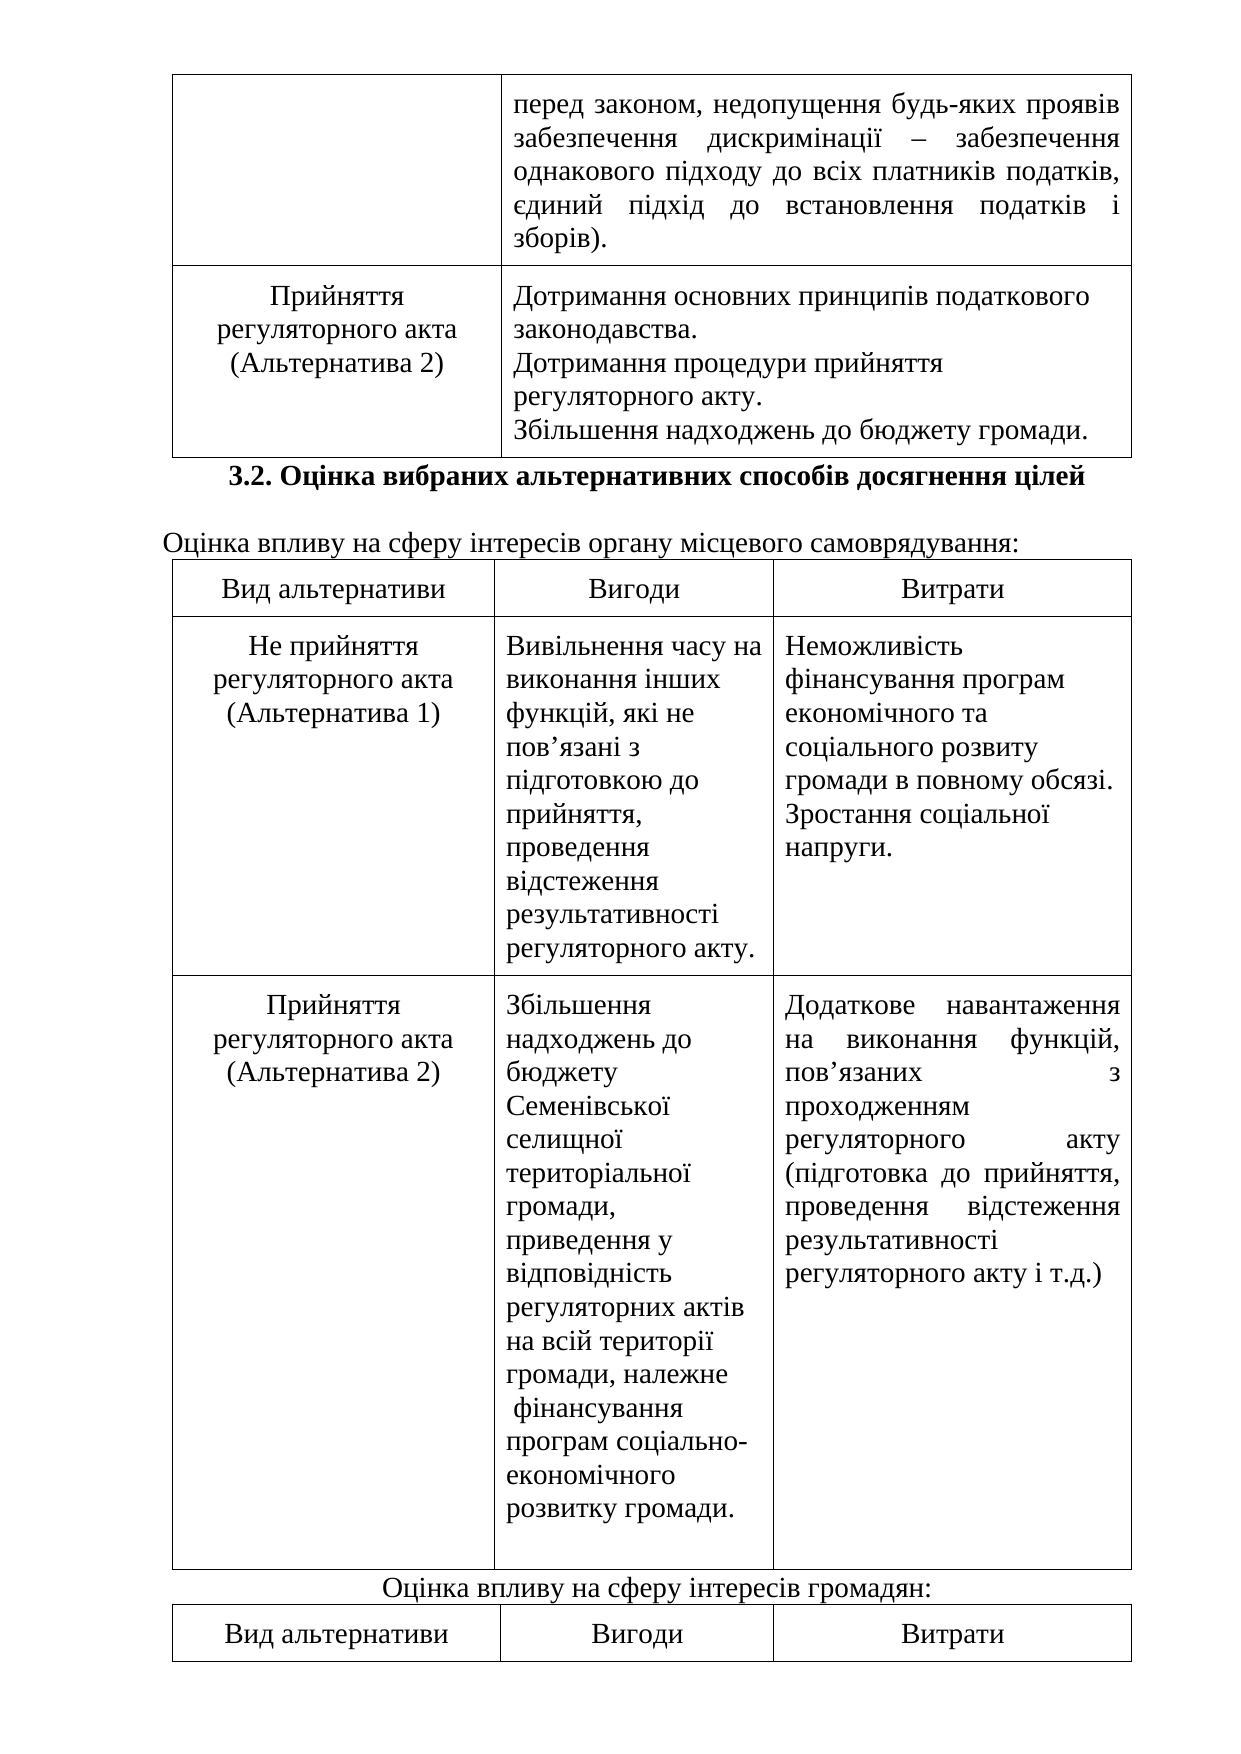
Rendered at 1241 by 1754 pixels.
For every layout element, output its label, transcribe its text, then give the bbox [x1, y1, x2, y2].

table_header Вид альтернативи [173, 1605, 500, 1661]
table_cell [502, 75, 1131, 265]
text Оцінка впливу на сферу інтересів громадян: [162, 1570, 1152, 1603]
table_cell Не прийняття регуляторного акта (Альтернатива 1) [173, 617, 494, 975]
table_cell Додаткове навантаження на виконання функцій, пов’язаних з проходженням регуляторного акту (підготовка до прийняття, проведення відстеження результативності регуляторного акту і т.д.) [774, 976, 1131, 1569]
table_header Вигоди [501, 1605, 773, 1661]
table_cell Неможливість фінансування програм економічного та соціального розвиту громади в повному обсязі. Зростання соціальної напруги. [774, 617, 1131, 975]
table_cell Прийняття регуляторного акта (Альтернатива 2) [173, 266, 501, 457]
text Оцінка впливу на сферу інтересів органу місцевого самоврядування: [162, 525, 1152, 558]
table_header Вигоди [495, 560, 773, 616]
table_header Вид альтернативи [173, 560, 494, 616]
table_header Витрати [774, 1605, 1131, 1661]
table_cell Збільшення надходжень до бюджету Семенівської селищної територіальної громади, приведення у відповідність регуляторних актів на всій території громади, належне фінансування програм соціально-економічного розвитку громади. [495, 976, 773, 1569]
table_cell Вивільнення часу на виконання інших функцій, які не пов’язані з підготовкою до прийняття, проведення відстеження результативності регуляторного акту. [495, 617, 773, 975]
table_cell Прийняття регуляторного акта (Альтернатива 2) [173, 976, 494, 1569]
table_cell Дотримання основних принципів податкового законодавства. Дотримання процедури прийняття регуляторного акту. Збільшення надходжень до бюджету громади. [502, 266, 1131, 457]
text 3.2. Оцінка вибраних альтернативних способів досягнення цілей [162, 458, 1152, 491]
table_header Витрати [774, 560, 1131, 616]
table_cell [173, 75, 501, 265]
